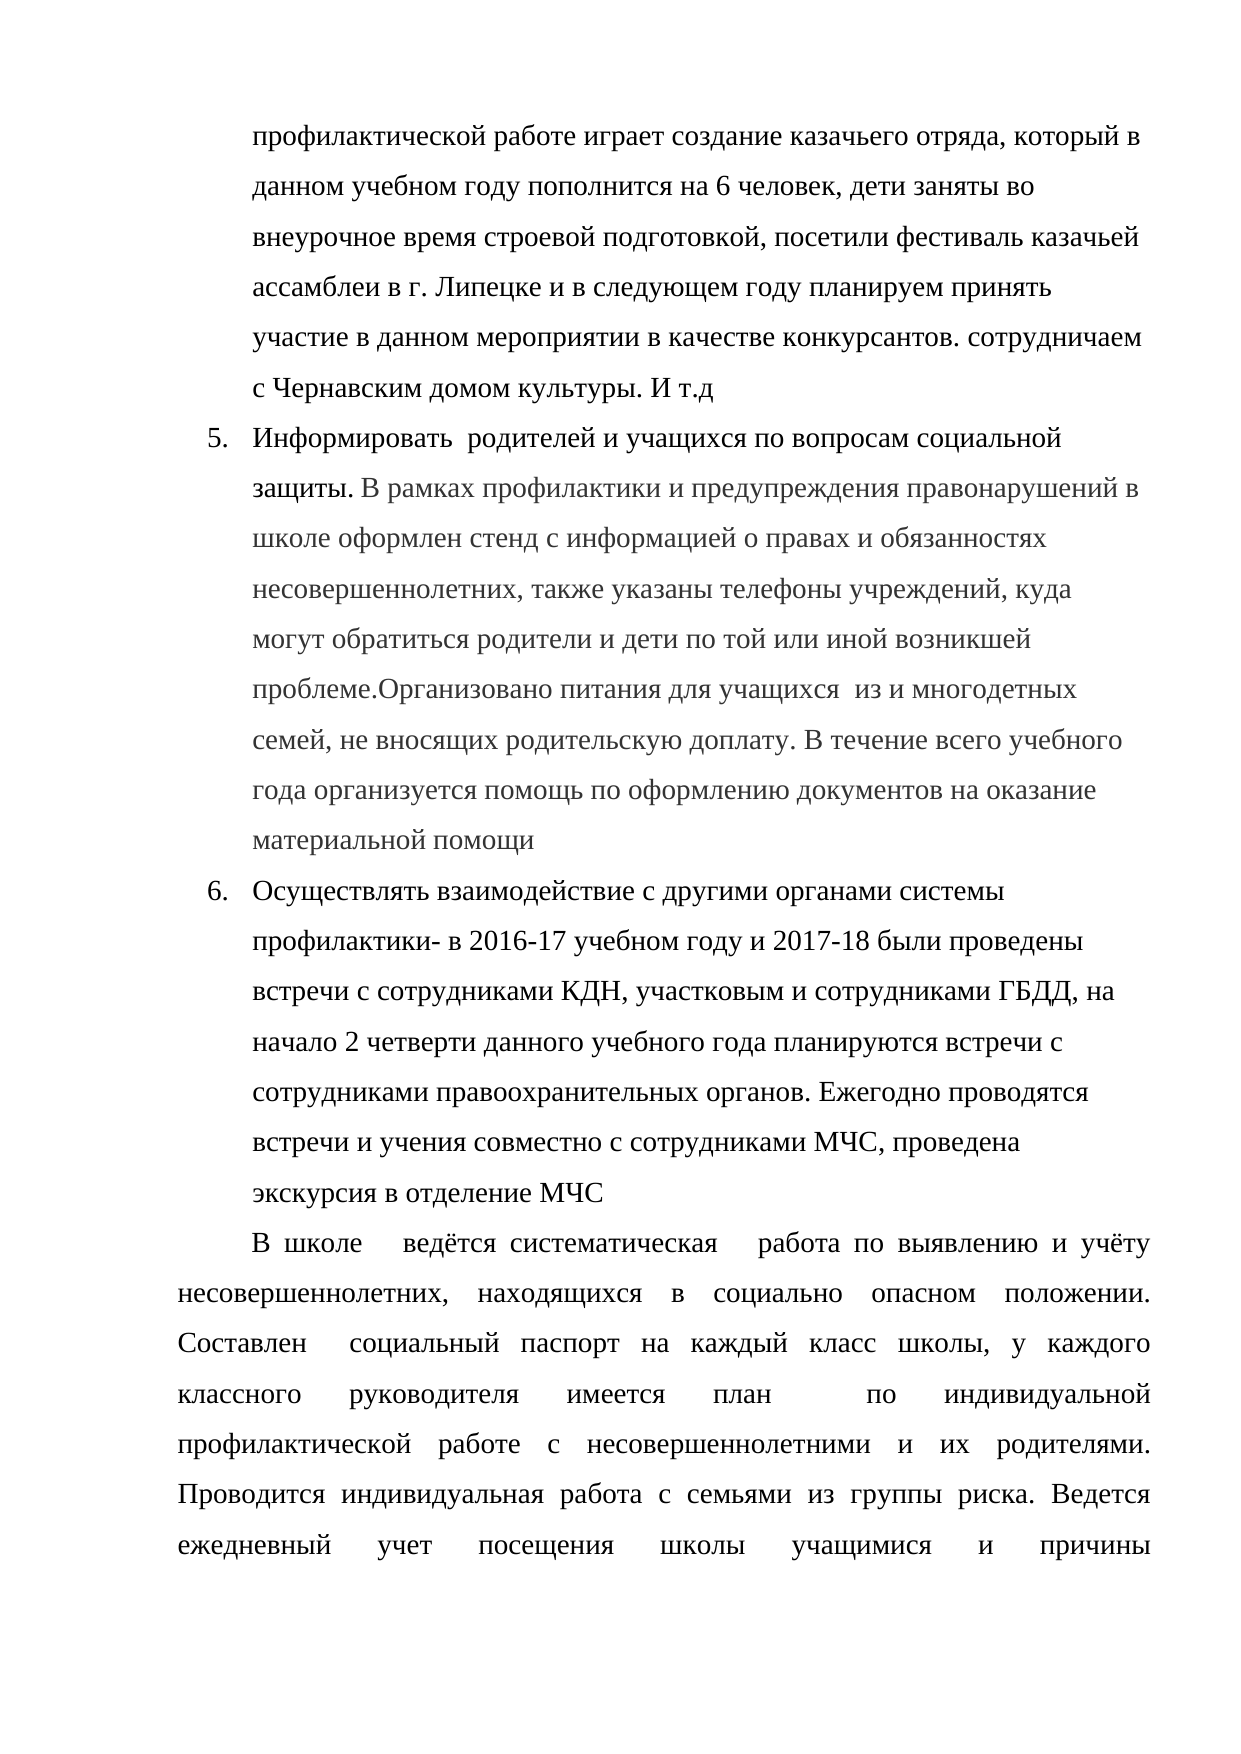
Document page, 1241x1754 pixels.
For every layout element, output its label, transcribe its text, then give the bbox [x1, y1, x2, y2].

list Информировать родителей и учащихся по вопросам социальной защиты. В рамках профилактики и предупреждения правонарушений в школе оформлен стенд с информацией о правах и обязанностях несовершеннолетних, также указаны телефоны учреждений, куда могут обратиться родители и дети по той или иной возникшей проблеме.Организовано питания для учащихся из и многодетных семей, не вносящих родительскую доплату. В течение всего учебного года организуется помощь по оформлению документов на оказание материальной помощи [207, 420, 1152, 856]
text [177, 1225, 1152, 1560]
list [207, 118, 1152, 403]
list Осуществлять взаимодействие с другими органами системы профилактики- в 2016-17 учебном году и 2017-18 были проведены встречи с сотрудниками КДН, участковым и сотрудниками ГБДД, на начало 2 четверти данного учебного года планируются встречи с сотрудниками правоохранительных органов. Ежегодно проводятся встречи и учения совместно с сотрудниками МЧС, проведена экскурсия в отделение МЧС [207, 873, 1152, 1208]
